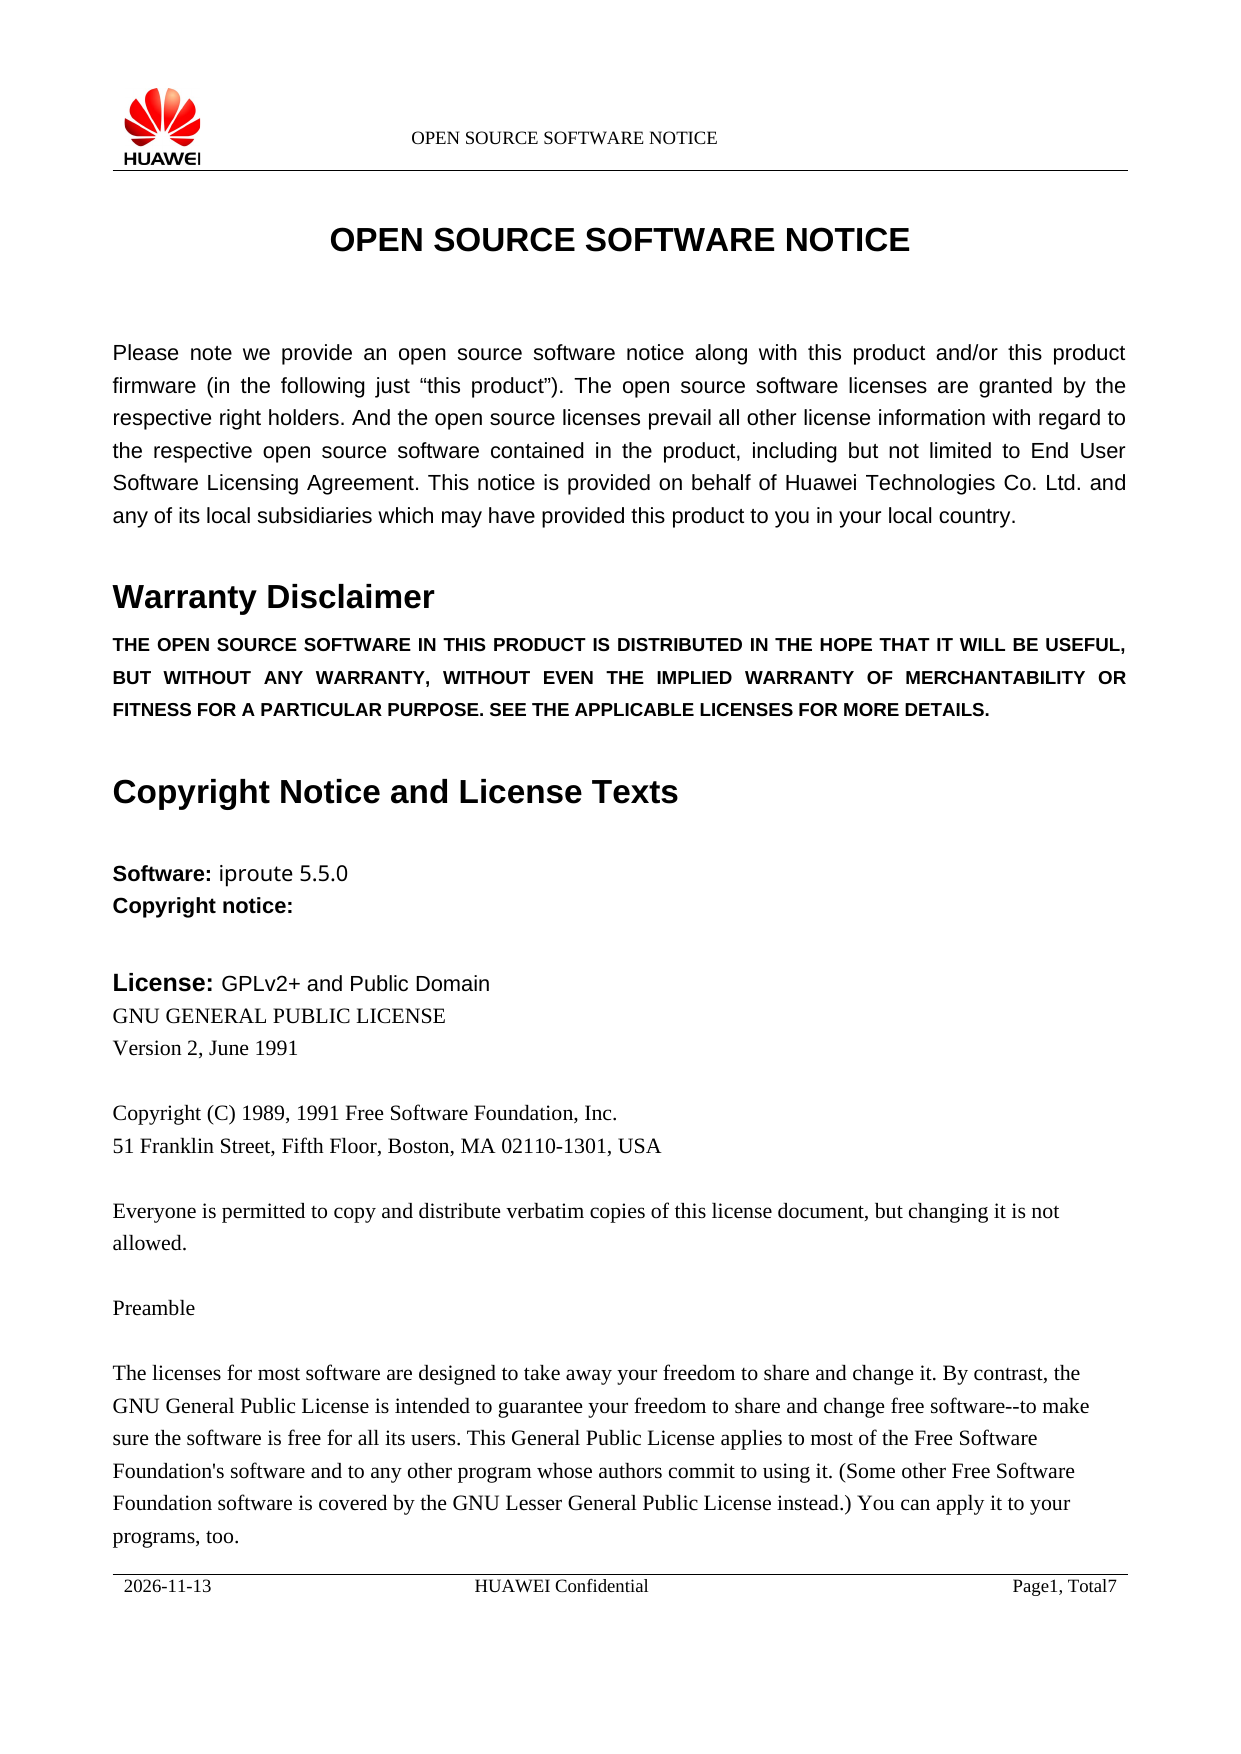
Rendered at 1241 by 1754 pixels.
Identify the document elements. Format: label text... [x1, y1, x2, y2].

text The open source software in this product is distributed in the hope that it will be useful, but WITHOUT ANY WARRANTY, without even the implied warranty of MERCHANTABILITY or FITNESS FOR A PARTICULAR PURPOSE. See the applicable licenses for more details. [112, 629, 1128, 726]
text License: GPLv2+ and Public Domain [112, 966, 1128, 999]
picture [124, 88, 201, 165]
text Copyright notice: [112, 889, 1128, 921]
text OPEN SOURCE SOFTWARE NOTICE [112, 206, 1128, 271]
text Copyright Notice and License Texts [112, 759, 1128, 824]
text Please note we provide an open source software notice along with this product and/or this product firmware (in the following just “this product”). The open source software licenses are granted by the respective right holders. And the open source licenses prevail all other license information with regard to the respective open source software contained in the product, including but not limited to End User Software Licensing Agreement. This notice is provided on behalf of Huawei Technologies Co. Ltd. and any of its local subsidiaries which may have provided this product to you in your local country. [112, 336, 1128, 531]
title Software: iproute 5.5.0 [112, 856, 1128, 889]
text Warranty Disclaimer [112, 564, 1128, 629]
